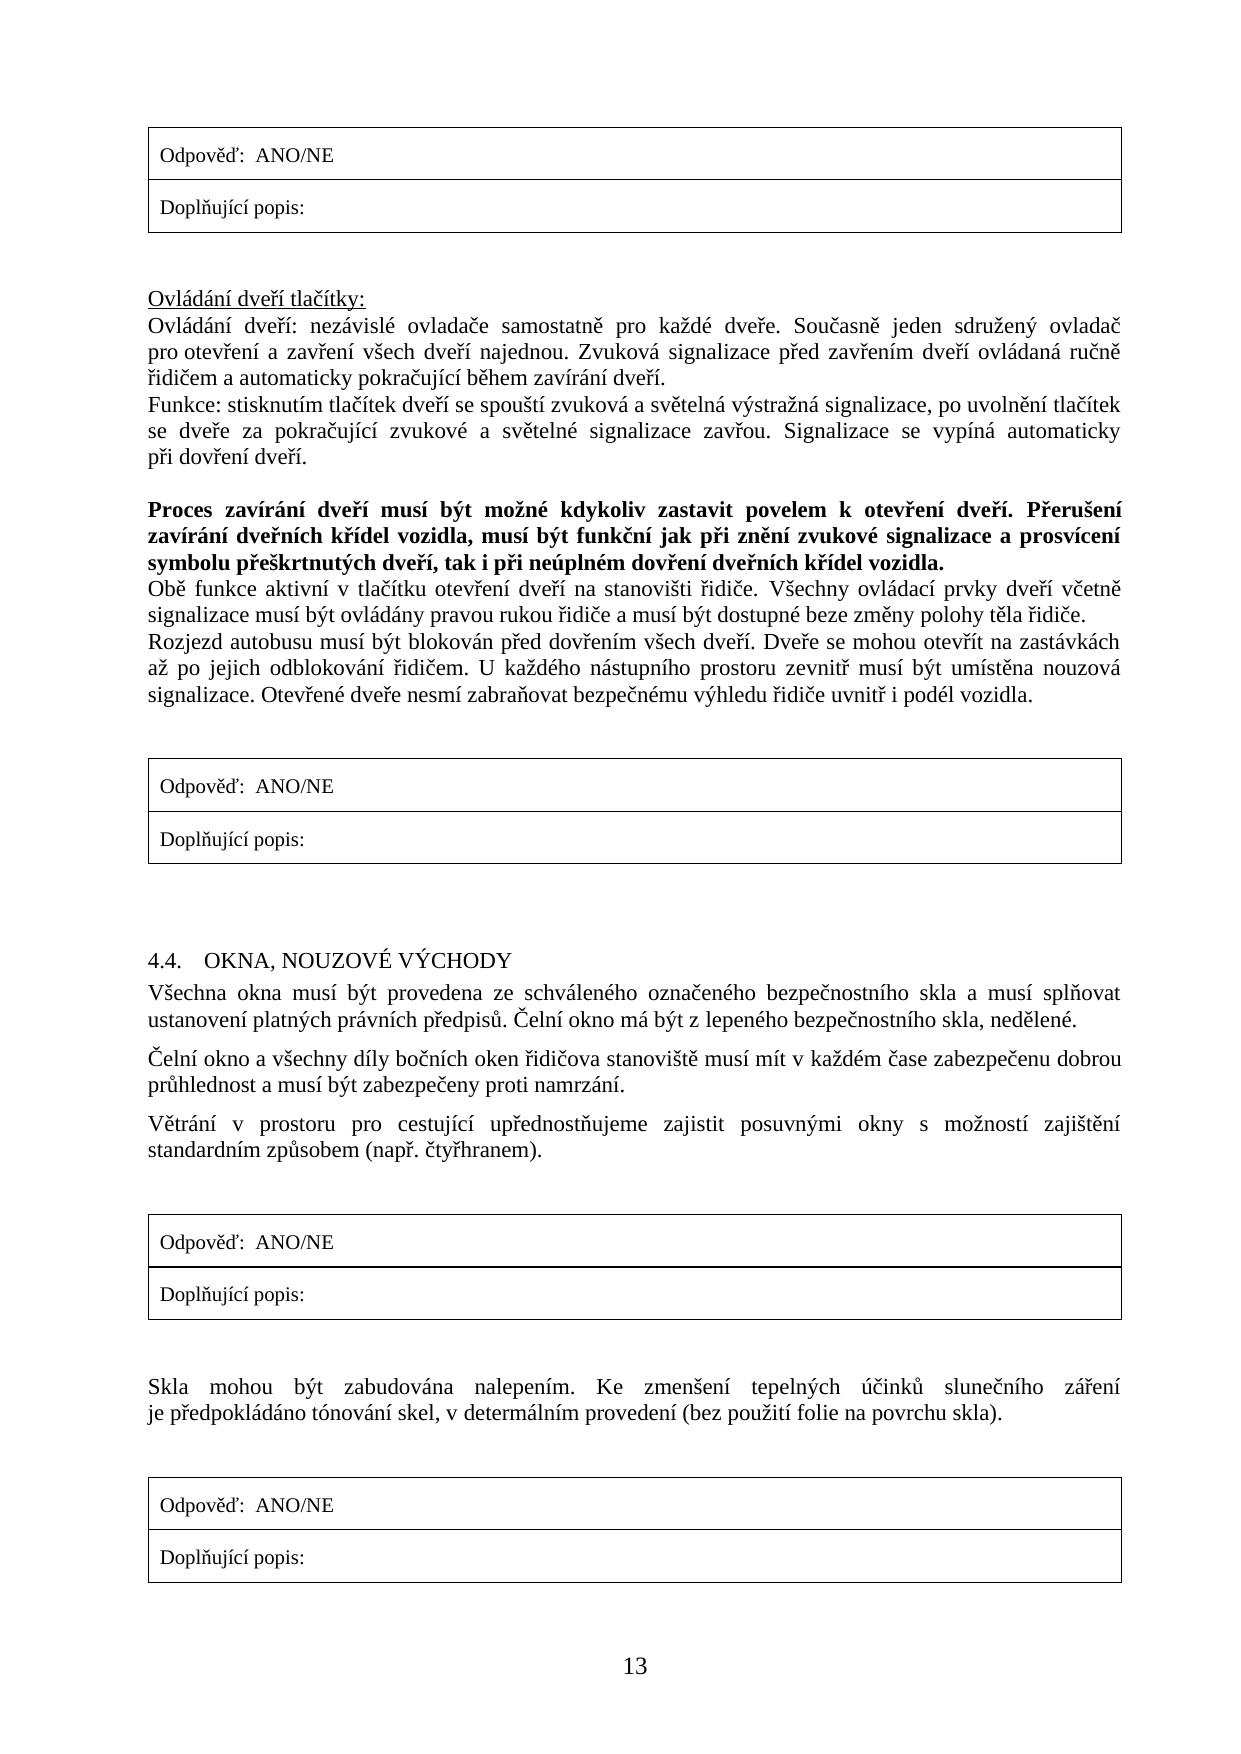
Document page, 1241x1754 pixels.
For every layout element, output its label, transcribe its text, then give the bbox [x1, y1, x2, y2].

text Ovládání dveří tlačítky: [148, 285, 1122, 312]
table_cell Doplňující popis: [149, 812, 1121, 863]
table_header Odpověď: ANO/NE [149, 1215, 1121, 1266]
text Větrání v prostoru pro cestující upřednostňujeme zajistit posuvnými okny s možností zajištění standardním způsobem (např. čtyřhranem). [148, 1110, 1122, 1163]
list Funkce: stisknutím tlačítek dveří se spouští zvuková a světelná výstražná signalizace, po uvolnění tlačítek se dveře za pokračující zvukové a světelné signalizace zavřou. Signalizace se vypíná automaticky při dovření dveří. [148, 391, 1122, 470]
text Všechna okna musí být provedena ze schváleného označeného bezpečnostního skla a musí splňovat ustanovení platných právních předpisů. Čelní okno má být z lepeného bezpečnostního skla, nedělené. [148, 979, 1122, 1032]
table_header Odpověď: ANO/NE [149, 128, 1121, 179]
text Obě funkce aktivní v tlačítku otevření dveří na stanovišti řidiče. Všechny ovládací prvky dveří včetně signalizace musí být ovládány pravou rukou řidiče a musí být dostupné beze změny polohy těla řidiče. [148, 575, 1122, 628]
text Proces zavírání dveří musí být možné kdykoliv zastavit povelem k otevření dveří. Přerušení zavírání dveřních křídel vozidla, musí být funkční jak při znění zvukové signalizace a prosvícení symbolu přeškrtnutých dveří, tak i při neúplném dovření dveřních křídel vozidla. [148, 496, 1122, 575]
list Ovládání dveří: nezávislé ovladače samostatně pro každé dveře. Současně jeden sdružený ovladač pro otevření a zavření všech dveří najednou. Zvuková signalizace před zavřením dveří ovládaná ručně řidičem a automaticky pokračující během zavírání dveří. [148, 312, 1122, 391]
table_cell Doplňující popis: [149, 180, 1121, 232]
subtitle Okna, nouzové východy [148, 947, 1122, 973]
table_cell Doplňující popis: [149, 1530, 1121, 1582]
table_header Odpověď: ANO/NE [149, 1478, 1121, 1529]
text Skla mohou být zabudována nalepením. Ke zmenšení tepelných účinků slunečního záření je předpokládáno tónování skel, v determálním provedení (bez použití folie na povrchu skla). [148, 1373, 1122, 1425]
text Čelní okno a všechny díly bočních oken řidičova stanoviště musí mít v každém čase zabezpečenu dobrou průhlednost a musí být zabezpečeny proti namrzání. [148, 1045, 1122, 1097]
text Rozjezd autobusu musí být blokován před dovřením všech dveří. Dveře se mohou otevřít na zastávkách až po jejich odblokování řidičem. U každého nástupního prostoru zevnitř musí být umístěna nouzová signalizace. Otevřené dveře nesmí zabraňovat bezpečnému výhledu řidiče uvnitř i podél vozidla. [148, 628, 1122, 707]
table_cell Doplňující popis: [149, 1268, 1121, 1319]
table_header Odpověď: ANO/NE [149, 759, 1121, 811]
